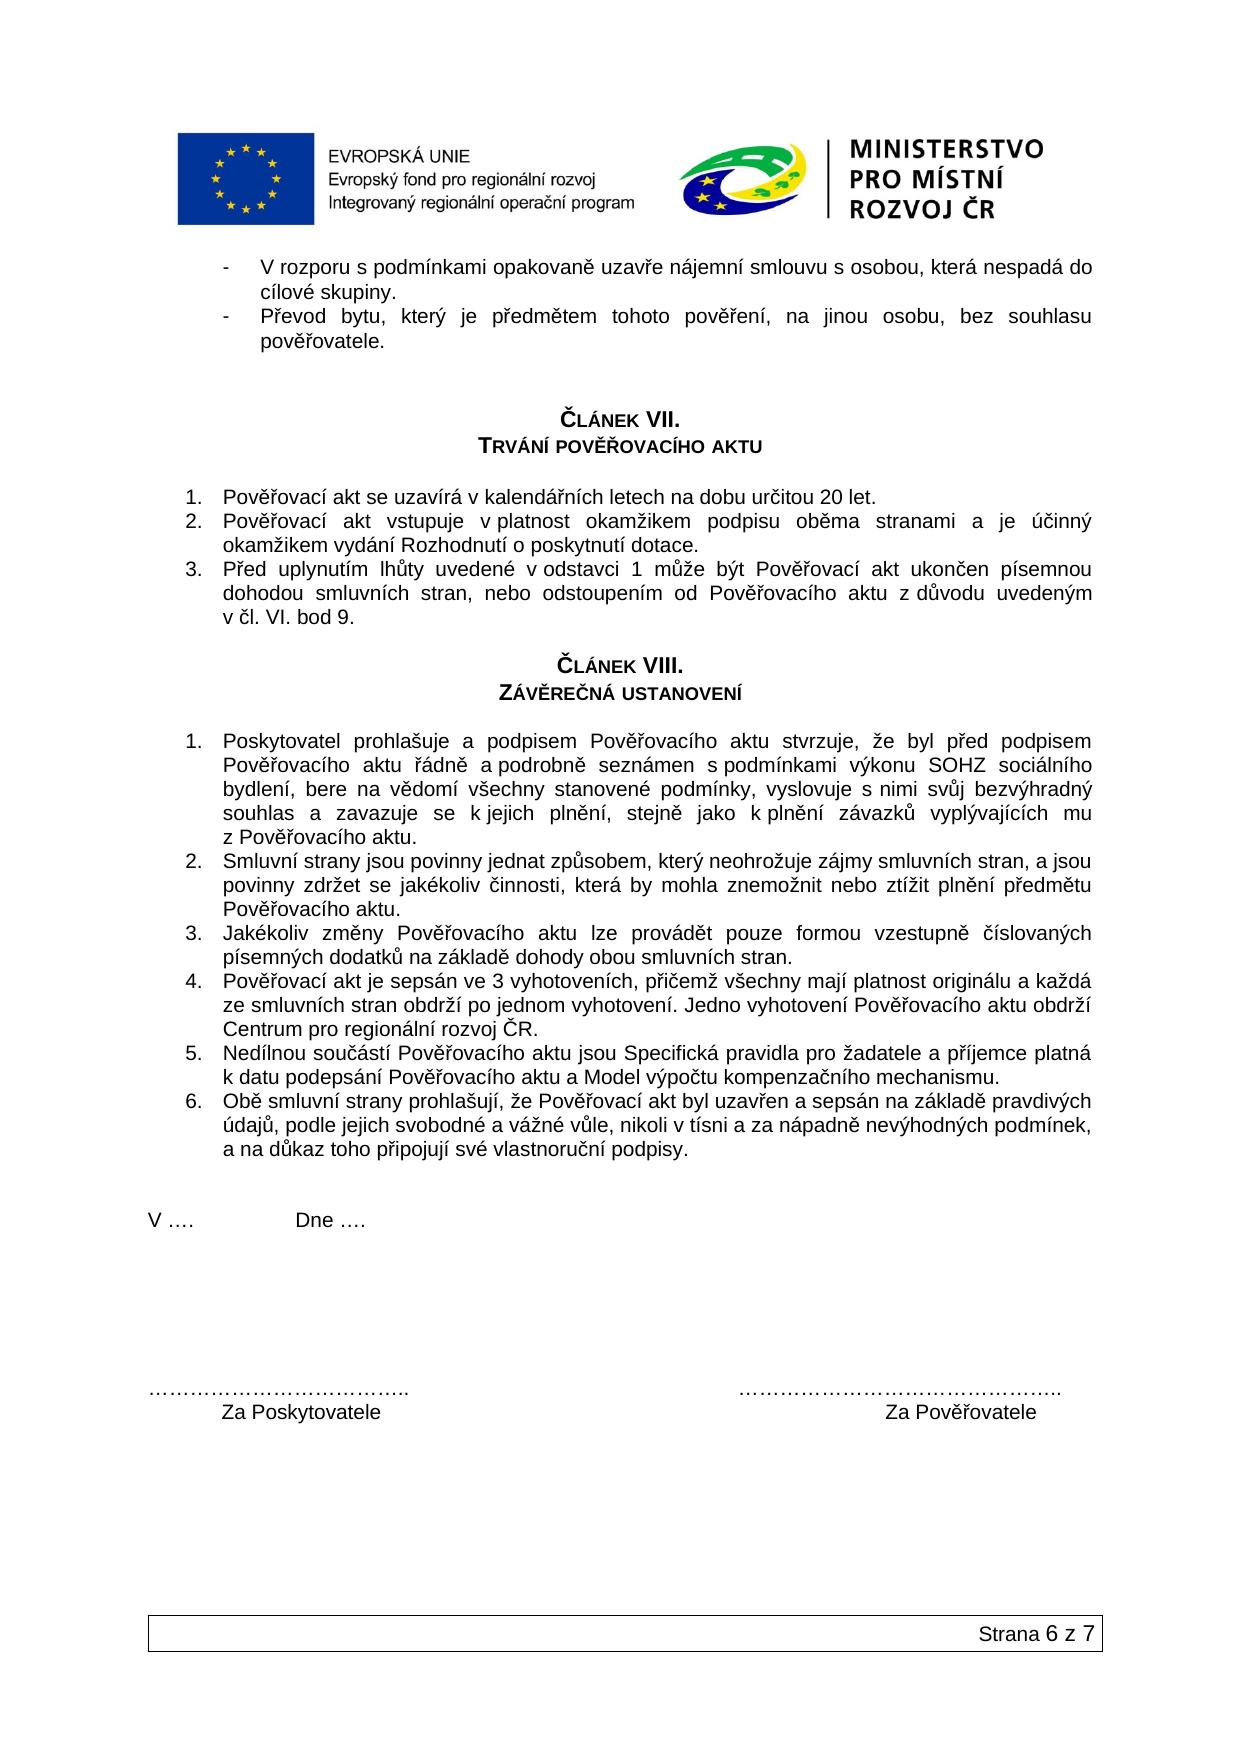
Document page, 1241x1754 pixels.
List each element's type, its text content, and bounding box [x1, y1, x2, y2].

text Za Poskytovatele Za Pověřovatele [148, 1400, 1093, 1424]
text Článek VII. [148, 406, 1093, 432]
list Nedílnou součástí Pověřovacího aktu jsou Specifická pravidla pro žadatele a příjemce platná k datu podepsání Pověřovacího aktu a Model výpočtu kompenzačního mechanismu. [185, 1041, 1093, 1088]
text Trvání pověřovacího aktu [148, 432, 1093, 458]
list Pověřovací akt je sepsán ve 3 vyhotoveních, přičemž všechny mají platnost originálu a každá ze smluvních stran obdrží po jednom vyhotovení. Jedno vyhotovení Pověřovacího aktu obdrží Centrum pro regionální rozvoj ČR. [185, 969, 1093, 1041]
list Obě smluvní strany prohlašují, že Pověřovací akt byl uzavřen a sepsán na základě pravdivých údajů, podle jejich svobodné a vážné vůle, nikoli v tísni a za nápadně nevýhodných podmínek, a na důkaz toho připojují své vlastnoruční podpisy. [185, 1088, 1093, 1160]
list Smluvní strany jsou povinny jednat způsobem, který neohrožuje zájmy smluvních stran, a jsou povinny zdržet se jakékoliv činnosti, která by mohla znemožnit nebo ztížit plnění předmětu Pověřovacího aktu. [185, 849, 1093, 921]
picture [147, 101, 1073, 255]
text Závěrečná ustanovení [148, 679, 1093, 705]
text Článek VIII. [148, 652, 1093, 679]
list V rozporu s podmínkami opakovaně uzavře nájemní smlouvu s osobou, která nespadá do cílové skupiny. [223, 148, 1093, 303]
text V …. Dne …. [148, 1208, 1093, 1232]
list Před uplynutím lhůty uvedené v odstavci 1 může být Pověřovací akt ukončen písemnou dohodou smluvních stran, nebo odstoupením od Pověřovacího aktu z důvodu uvedeným v čl. VI. bod 9. [185, 557, 1093, 628]
text ……………………………….. ……………………………………….. [148, 1376, 1093, 1400]
list Poskytovatel prohlašuje a podpisem Pověřovacího aktu stvrzuje, že byl před podpisem Pověřovacího aktu řádně a podrobně seznámen s podmínkami výkonu SOHZ sociálního bydlení, bere na vědomí všechny stanovené podmínky, vyslovuje s nimi svůj bezvýhradný souhlas a zavazuje se k jejich plnění, stejně jako k plnění závazků vyplývajících mu z Pověřovacího aktu. [185, 729, 1093, 849]
list Pověřovací akt se uzavírá v kalendářních letech na dobu určitou 20 let. [185, 485, 1093, 509]
list Jakékoliv změny Pověřovacího aktu lze provádět pouze formou vzestupně číslovaných písemných dodatků na základě dohody obou smluvních stran. [185, 921, 1093, 969]
list Převod bytu, který je předmětem tohoto pověření, na jinou osobu, bez souhlasu pověřovatele. [223, 303, 1093, 353]
list Pověřovací akt vstupuje v platnost okamžikem podpisu oběma stranami a je účinný okamžikem vydání Rozhodnutí o poskytnutí dotace. [185, 509, 1093, 557]
